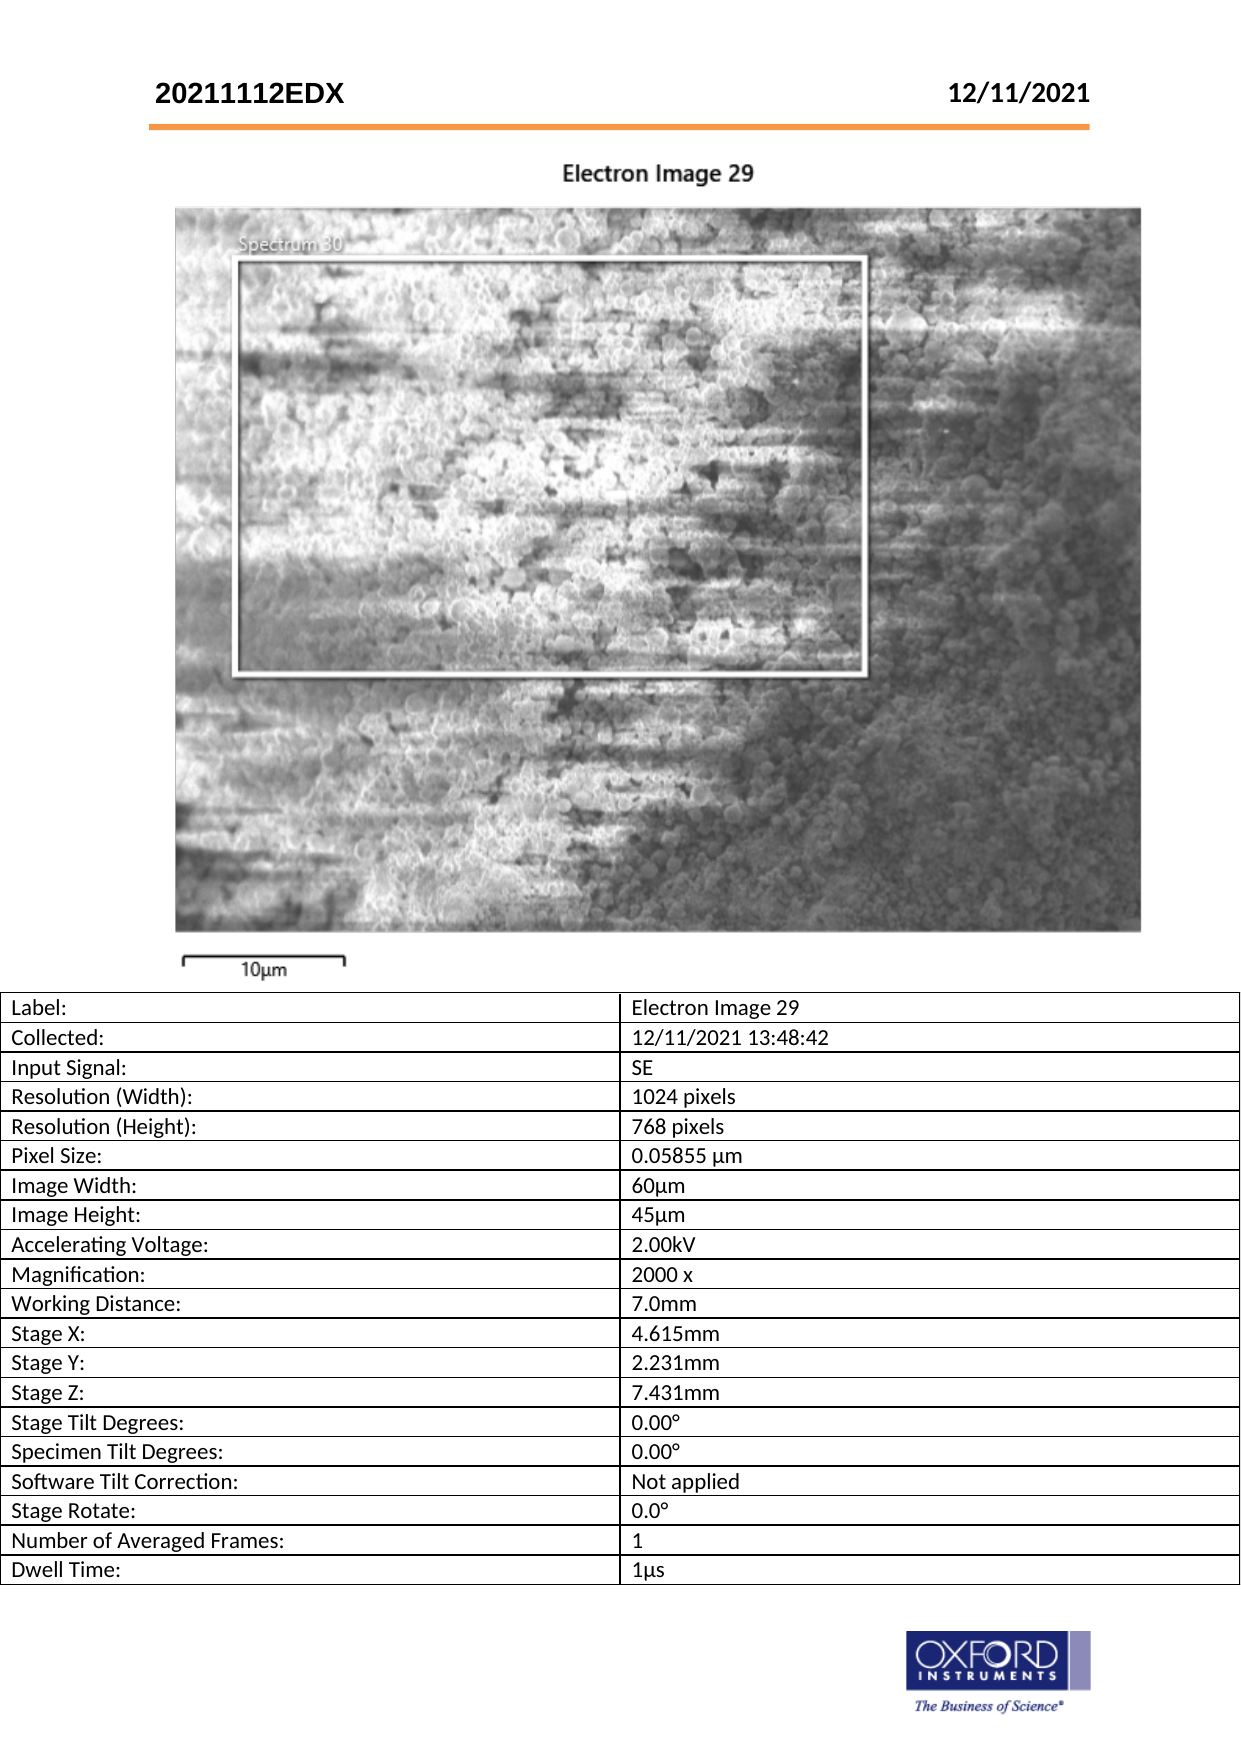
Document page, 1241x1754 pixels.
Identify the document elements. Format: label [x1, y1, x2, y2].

picture [906, 1631, 1091, 1716]
